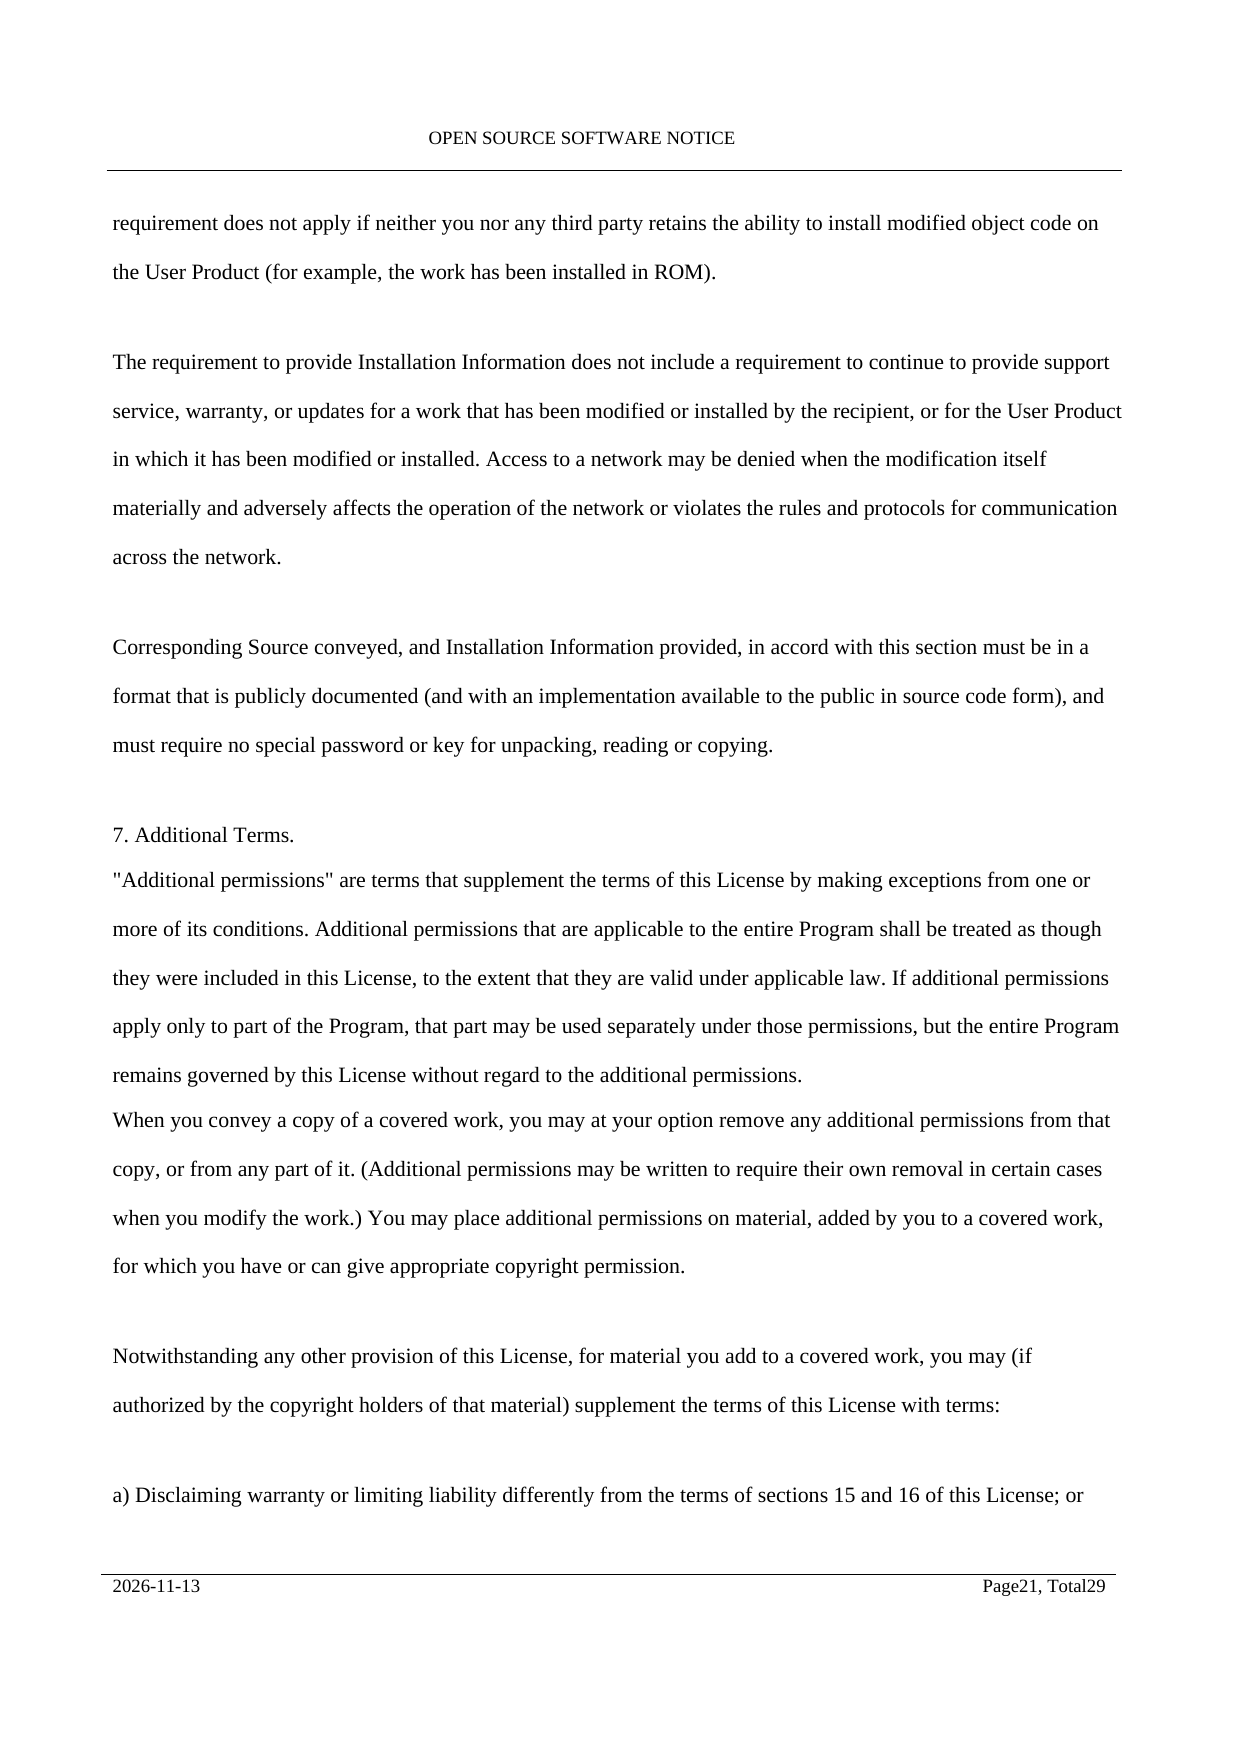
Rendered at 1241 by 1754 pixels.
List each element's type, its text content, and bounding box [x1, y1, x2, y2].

text The requirement to provide Installation Information does not include a requirement to continue to provide support service, warranty, or updates for a work that has been modified or installed by the recipient, or for the User Product in which it has been modified or installed. Access to a network may be denied when the modification itself materially and adversely affects the operation of the network or violates the rules and protocols for communication across the network. [112, 345, 1128, 573]
text a) Disclaiming warranty or limiting liability differently from the terms of sections 15 and 16 of this License; or [112, 1479, 1128, 1511]
text Notwithstanding any other provision of this License, for material you add to a covered work, you may (if authorized by the copyright holders of that material) supplement the terms of this License with terms: [112, 1340, 1128, 1421]
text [112, 206, 1128, 288]
text When you convey a copy of a covered work, you may at your option remove any additional permissions from that copy, or from any part of it. (Additional permissions may be written to require their own removal in certain cases when you modify the work.) You may place additional permissions on material, added by you to a covered work, for which you have or can give appropriate copyright permission. [112, 1103, 1128, 1282]
text Corresponding Source conveyed, and Installation Information provided, in accord with this section must be in a format that is publicly documented (and with an implementation available to the public in source code form), and must require no special password or key for unpacking, reading or copying. [112, 631, 1128, 761]
text "Additional permissions" are terms that supplement the terms of this License by making exceptions from one or more of its conditions. Additional permissions that are applicable to the entire Program shall be treated as though they were included in this License, to the extent that they are valid under applicable law. If additional permissions apply only to part of the Program, that part may be used separately under those permissions, but the entire Program remains governed by this License without regard to the additional permissions. [112, 863, 1128, 1091]
text 7. Additional Terms. [112, 818, 1128, 851]
